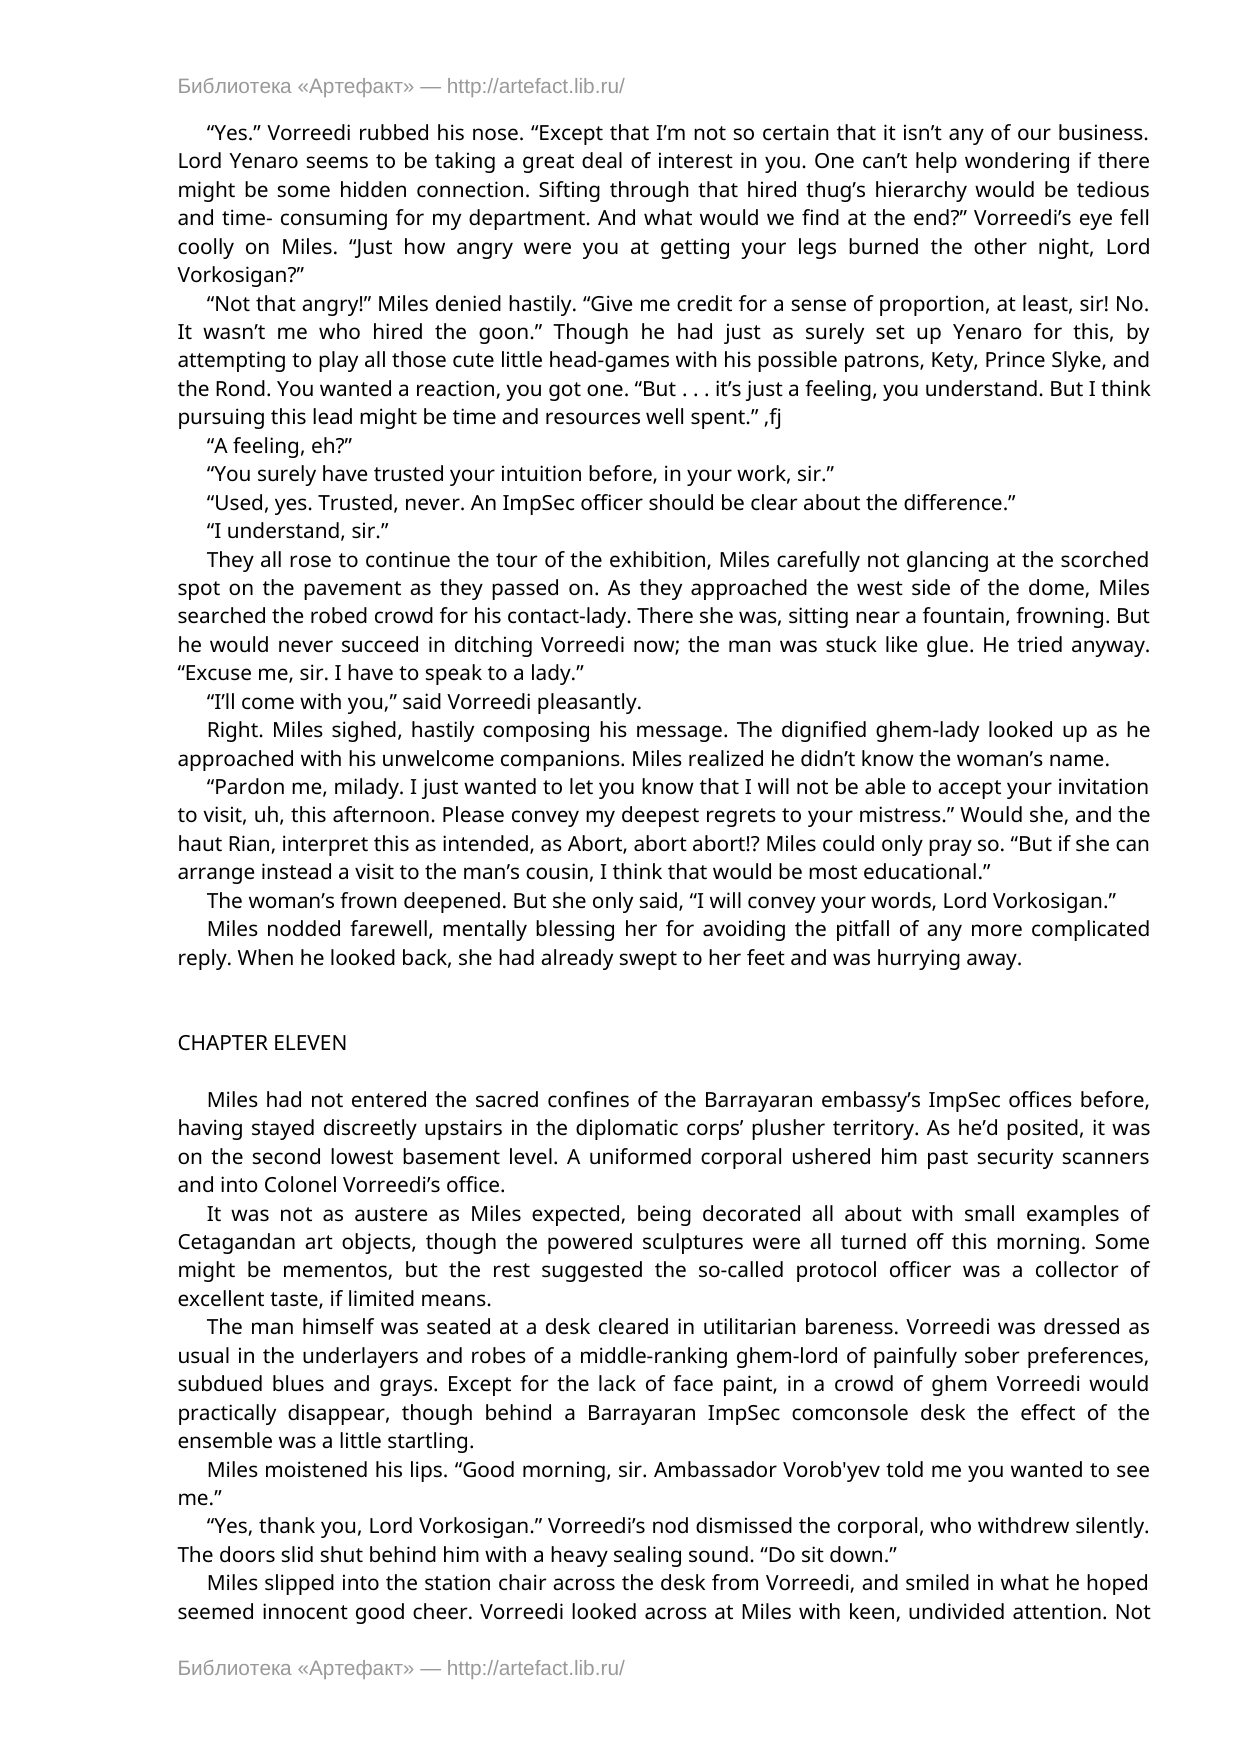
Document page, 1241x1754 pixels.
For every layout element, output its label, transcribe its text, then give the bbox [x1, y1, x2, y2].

text Right. Miles sighed, hastily composing his message. The dignified ghem-lady looked up as he approached with his unwelcome companions. Miles realized he didn’t know the woman’s name. [177, 715, 1152, 772]
text It was not as austere as Miles expected, being decorated all about with small examples of Cetagandan art objects, though the powered sculptures were all turned off this morning. Some might be mementos, but the rest suggested the so-called protocol officer was a collector of excellent taste, if limited means. [177, 1199, 1152, 1312]
text “You surely have trusted your intuition before, in your work, sir.” [177, 459, 1152, 488]
text The woman’s frown deepened. But she only said, “I will convey your words, Lord Vorkosigan.” [177, 886, 1152, 914]
text Miles moistened his lips. “Good morning, sir. Ambassador Vorob'yev told me you wanted to see me.” [177, 1455, 1152, 1512]
text Miles nodded farewell, mentally blessing her for avoiding the pitfall of any more complicated reply. When he looked back, she had already swept to her feet and was hurrying away. [177, 914, 1152, 971]
text The man himself was seated at a desk cleared in utilitarian bareness. Vorreedi was dressed as usual in the underlayers and robes of a middle-ranking ghem-lord of painfully sober preferences, subdued blues and grays. Except for the lack of face paint, in a crowd of ghem Vorreedi would practically disappear, though behind a Barrayaran ImpSec comconsole desk the effect of the ensemble was a little startling. [177, 1312, 1152, 1455]
text “Pardon me, milady. I just wanted to let you know that I will not be able to accept your invitation to visit, uh, this afternoon. Please convey my deepest regrets to your mistress.” Would she, and the haut Rian, interpret this as intended, as Abort, abort abort!? Miles could only pray so. “But if she can arrange instead a visit to the man’s cousin, I think that would be most educational.” [177, 772, 1152, 886]
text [177, 1568, 1152, 1625]
text Miles had not entered the sacred confines of the Barrayaran embassy’s ImpSec offices before, having stayed discreetly upstairs in the diplomatic corps’ plusher territory. As he’d posited, it was on the second lowest basement level. A uniformed corporal ushered him past security scanners and into Colonel Vorreedi’s office. [177, 1085, 1152, 1199]
text They all rose to continue the tour of the exhibition, Miles carefully not glancing at the scorched spot on the pavement as they passed on. As they approached the west side of the dome, Miles searched the robed crowd for his contact-lady. There she was, sitting near a fountain, frowning. But he would never succeed in ditching Vorreedi now; the man was stuck like glue. He tried anyway. “Excuse me, sir. I have to speak to a lady.” [177, 545, 1152, 687]
text “Not that angry!” Miles denied hastily. “Give me credit for a sense of proportion, at least, sir! No. It wasn’t me who hired the goon.” Though he had just as surely set up Yenaro for this, by attempting to play all those cute little head-games with his possible patrons, Kety, Prince Slyke, and the Rond. You wanted a reaction, you got one. “But . . . it’s just a feeling, you understand. But I think pursuing this lead might be time and resources well spent.” ,fj [177, 289, 1152, 431]
text “I understand, sir.” [177, 516, 1152, 545]
text “Used, yes. Trusted, never. An ImpSec officer should be clear about the difference.” [177, 488, 1152, 516]
text “I’ll come with you,” said Vorreedi pleasantly. [177, 687, 1152, 715]
text “Yes.” Vorreedi rubbed his nose. “Except that I’m not so certain that it isn’t any of our business. Lord Yenaro seems to be taking a great deal of interest in you. One can’t help wondering if there might be some hidden connection. Sifting through that hired thug’s hierarchy would be tedious and time- consuming for my department. And what would we find at the end?” Vorreedi’s eye fell coolly on Miles. “Just how angry were you at getting your legs burned the other night, Lord Vorkosigan?” [177, 118, 1152, 289]
text CHAPTER ELEVEN [177, 1028, 1152, 1057]
text “A feeling, eh?” [177, 431, 1152, 459]
text “Yes, thank you, Lord Vorkosigan.” Vorreedi’s nod dismissed the corporal, who withdrew silently. The doors slid shut behind him with a heavy sealing sound. “Do sit down.” [177, 1512, 1152, 1568]
